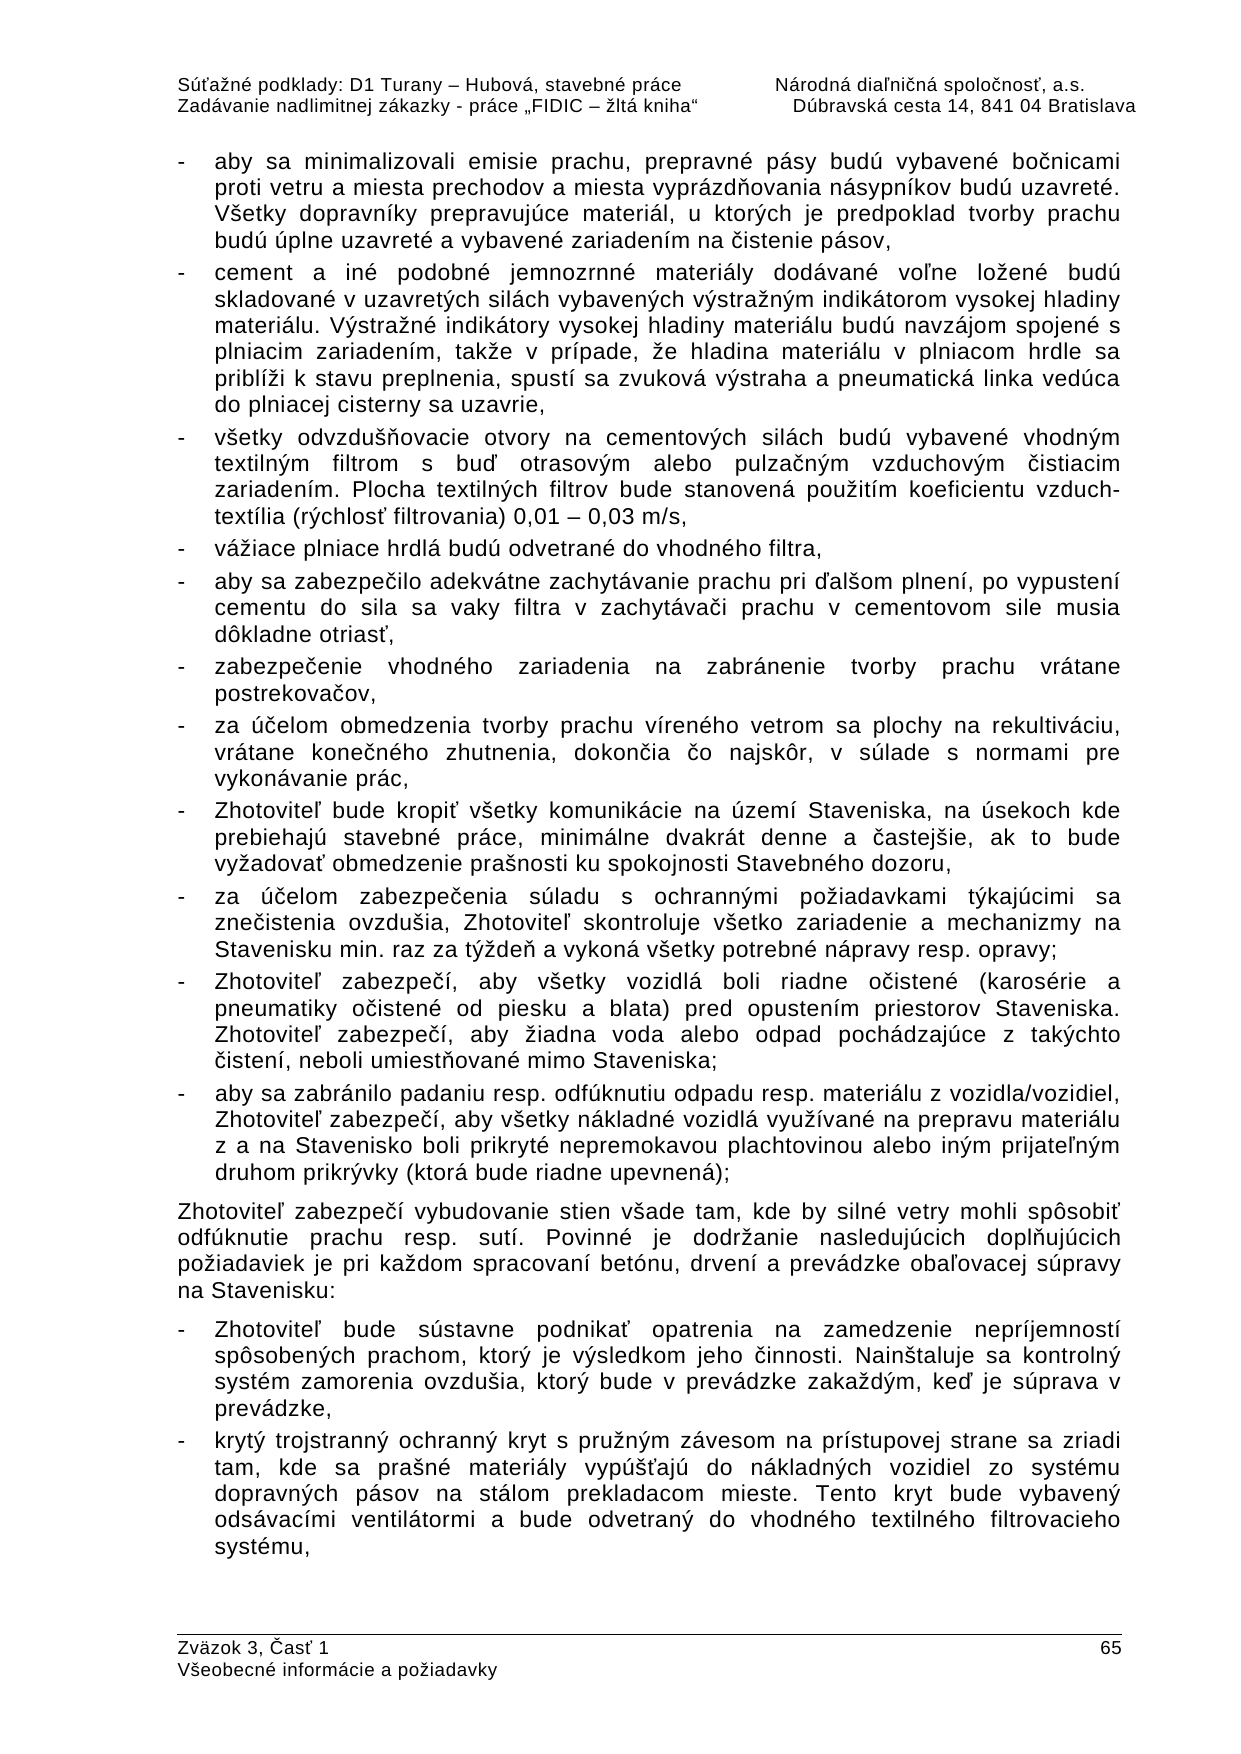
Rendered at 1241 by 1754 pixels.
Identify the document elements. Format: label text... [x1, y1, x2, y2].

list - krytý trojstranný ochranný kryt s pružným závesom na prístupovej strane sa zriadi tam, kde sa prašné materiály vypúšťajú do nákladných vozidiel zo systému dopravných pásov na stálom prekladacom mieste. Tento kryt bude vybavený odsávacími ventilátormi a bude odvetraný do vhodného textilného filtrovacieho systému, [177, 1427, 1122, 1559]
list - zabezpečenie vhodného zariadenia na zabránenie tvorby prachu vrátane postrekovačov, [177, 653, 1122, 706]
list - všetky odvzdušňovacie otvory na cementových silách budú vybavené vhodným textilným filtrom s buď otrasovým alebo pulzačným vzduchovým čistiacim zariadením. Plocha textilných filtrov bude stanovená použitím koeficientu vzduch-textília (rýchlosť filtrovania) 0,01 – 0,03 m/s, [177, 424, 1122, 529]
list - Zhotoviteľ bude sústavne podnikať opatrenia na zamedzenie nepríjemností spôsobených prachom, ktorý je výsledkom jeho činnosti. Nainštaluje sa kontrolný systém zamorenia ovzdušia, ktorý bude v prevádzke zakaždým, keď je súprava v prevádzke, [177, 1316, 1122, 1421]
list - za účelom obmedzenia tvorby prachu víreného vetrom sa plochy na rekultiváciu, vrátane konečného zhutnenia, dokončia čo najskôr, v súlade s normami pre vykonávanie prác, [177, 712, 1122, 791]
list - aby sa minimalizovali emisie prachu, prepravné pásy budú vybavené bočnicami proti vetru a miesta prechodov a miesta vyprázdňovania násypníkov budú uzavreté. Všetky dopravníky prepravujúce materiál, u ktorých je predpoklad tvorby prachu budú úplne uzavreté a vybavené zariadením na čistenie pásov, [177, 148, 1122, 253]
list - cement a iné podobné jemnozrnné materiály dodávané voľne ložené budú skladované v uzavretých silách vybavených výstražným indikátorom vysokej hladiny materiálu. Výstražné indikátory vysokej hladiny materiálu budú navzájom spojené s plniacim zariadením, takže v prípade, že hladina materiálu v plniacom hrdle sa priblíži k stavu preplnenia, spustí sa zvuková výstraha a pneumatická linka vedúca do plniacej cisterny sa uzavrie, [177, 259, 1122, 417]
text Zhotoviteľ zabezpečí vybudovanie stien všade tam, kde by silné vetry mohli spôsobiť odfúknutie prachu resp. sutí. Povinné je dodržanie nasledujúcich doplňujúcich požiadaviek je pri každom spracovaní betónu, drvení a prevádzke obaľovacej súpravy na Stavenisku: [177, 1198, 1122, 1303]
list - za účelom zabezpečenia súladu s ochrannými požiadavkami týkajúcimi sa znečistenia ovzdušia, Zhotoviteľ skontroluje všetko zariadenie a mechanizmy na Stavenisku min. raz za týždeň a vykoná všetky potrebné nápravy resp. opravy; [177, 883, 1122, 962]
list - vážiace plniace hrdlá budú odvetrané do vhodného filtra, [177, 535, 1122, 562]
list - aby sa zabránilo padaniu resp. odfúknutiu odpadu resp. materiálu z vozidla/vozidiel, Zhotoviteľ zabezpečí, aby všetky nákladné vozidlá využívané na prepravu materiálu z a na Stavenisko boli prikryté nepremokavou plachtovinou alebo iným prijateľným druhom prikrývky (ktorá bude riadne upevnená); [177, 1080, 1122, 1185]
list - aby sa zabezpečilo adekvátne zachytávanie prachu pri ďalšom plnení, po vypustení cementu do sila sa vaky filtra v zachytávači prachu v cementovom sile musia dôkladne otriasť, [177, 568, 1122, 647]
list - Zhotoviteľ zabezpečí, aby všetky vozidlá boli riadne očistené (karosérie a pneumatiky očistené od piesku a blata) pred opustením priestorov Staveniska. Zhotoviteľ zabezpečí, aby žiadna voda alebo odpad pochádzajúce z takýchto čistení, neboli umiestňované mimo Staveniska; [177, 968, 1122, 1073]
list - Zhotoviteľ bude kropiť všetky komunikácie na území Staveniska, na úsekoch kde prebiehajú stavebné práce, minimálne dvakrát denne a častejšie, ak to bude vyžadovať obmedzenie prašnosti ku spokojnosti Stavebného dozoru, [177, 797, 1122, 877]
